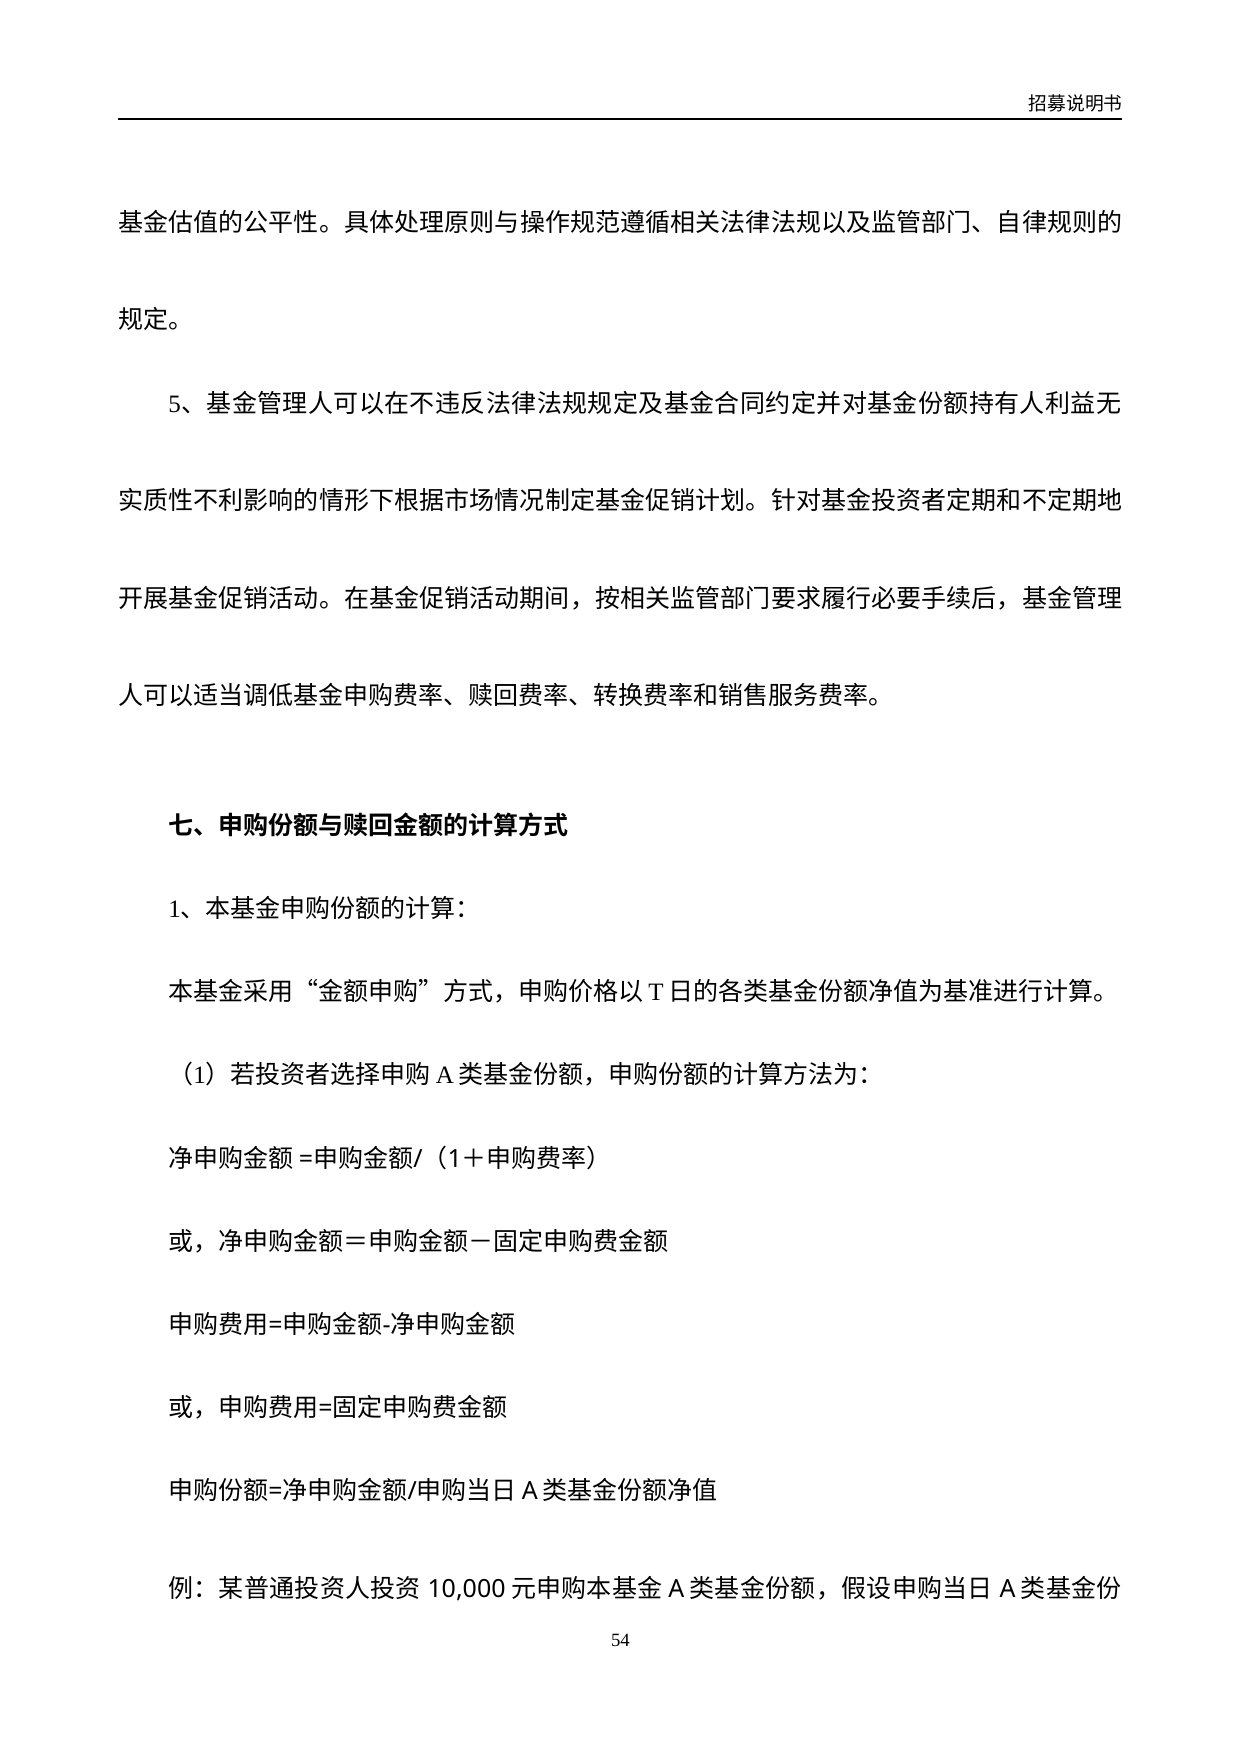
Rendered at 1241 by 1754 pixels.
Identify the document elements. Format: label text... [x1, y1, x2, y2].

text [118, 1539, 1122, 1604]
text 1、本基金申购份额的计算： [118, 874, 1122, 939]
text 七、申购份额与赎回金额的计算方式 [118, 791, 1122, 856]
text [118, 188, 1122, 351]
text 净申购金额 =申购金额/（1＋申购费率） [118, 1124, 1122, 1189]
text （1）若投资者选择申购A类基金份额，申购份额的计算方法为： [118, 1041, 1122, 1106]
text 或，申购费用=固定申购费金额 [118, 1373, 1122, 1438]
text 或，净申购金额＝申购金额－固定申购费金额 [118, 1207, 1122, 1272]
text 申购份额=净申购金额/申购当日A类基金份额净值 [118, 1456, 1122, 1521]
text 5、基金管理人可以在不违反法律法规规定及基金合同约定并对基金份额持有人利益无实质性不利影响的情形下根据市场情况制定基金促销计划。针对基金投资者定期和不定期地开展基金促销活动。在基金促销活动期间，按相关监管部门要求履行必要手续后，基金管理人可以适当调低基金申购费率、赎回费率、转换费率和销售服务费率。 [118, 369, 1122, 726]
text 本基金采用“金额申购”方式，申购价格以T日的各类基金份额净值为基准进行计算。 [118, 957, 1122, 1022]
text 申购费用=申购金额-净申购金额 [118, 1290, 1122, 1355]
